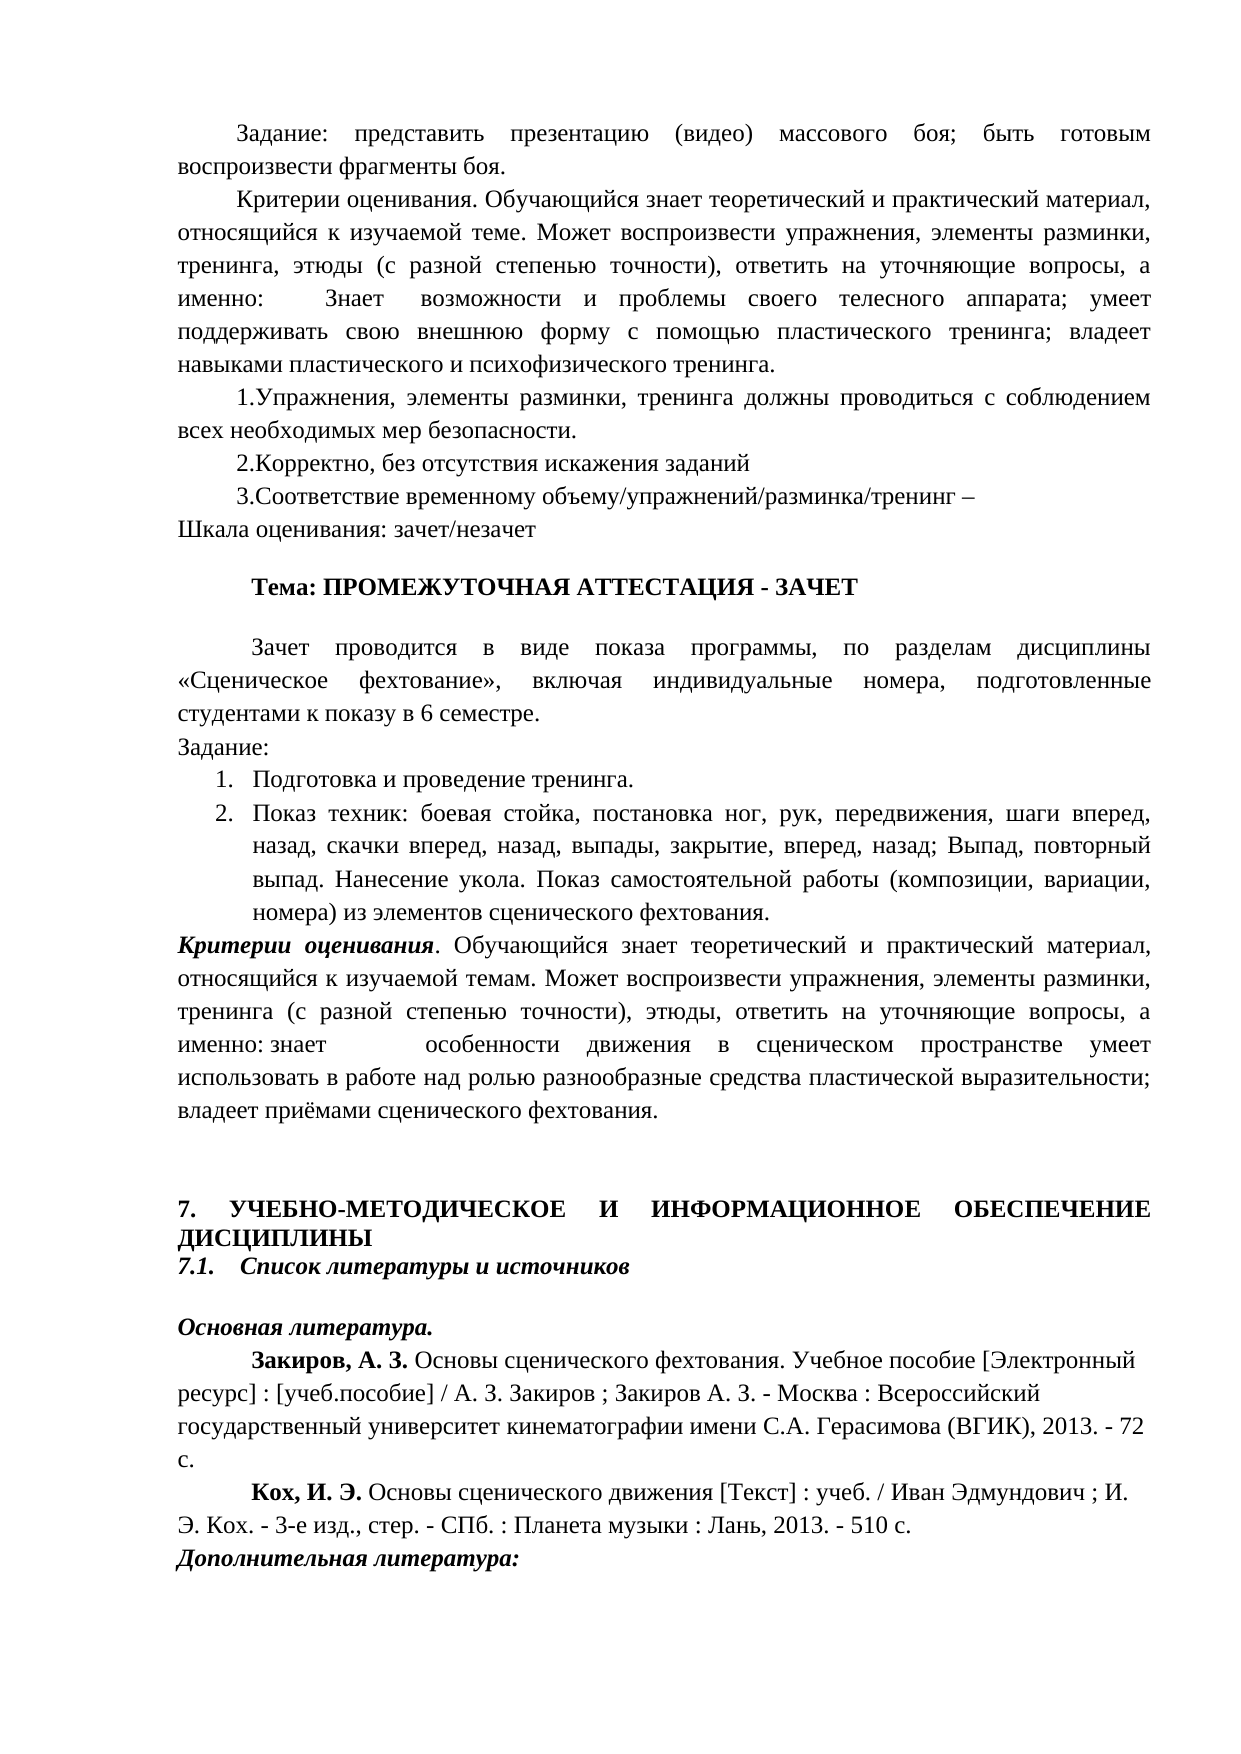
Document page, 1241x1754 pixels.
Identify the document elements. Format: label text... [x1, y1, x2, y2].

text Основная литература. [177, 1312, 1152, 1341]
text 7. УЧЕБНО-МЕТОДИЧЕСКОЕ И ИНФОРМАЦИОННОЕ ОБЕСПЕЧЕНИЕ ДИСЦИПЛИНЫ [177, 1194, 1152, 1251]
text Критерии оценивания. Обучающийся знает теоретический и практический материал, относящийся к изучаемой темам. Может воспроизвести упражнения, элементы разминки, тренинга (с разной степенью точности), этюды, ответить на уточняющие вопросы, а именно: знает особенности движения в сценическом пространстве умеет использовать в работе над ролью разнообразные средства пластической выразительности; владеет приёмами сценического фехтования. [177, 930, 1152, 1123]
text 3.Соответствие временному объему/упражнений/разминка/тренинг – [177, 481, 1152, 510]
text Критерии оценивания. Обучающийся знает теоретический и практический материал, относящийся к изучаемой теме. Может воспроизвести упражнения, элементы разминки, тренинга, этюды (с разной степенью точности), ответить на уточняющие вопросы, а именно: Знает возможности и проблемы своего телесного аппарата; умеет поддерживать свою внешнюю форму с помощью пластического тренинга; владеет навыками пластического и психофизического тренинга. [177, 184, 1152, 378]
text Закиров, А. З. Основы сценического фехтования. Учебное пособие [Электронный ресурс] : [учеб.пособие] / А. З. Закиров ; Закиров А. З. - Москва : Всероссийский государственный университет кинематографии имени С.А. Герасимова (ВГИК), 2013. - 72 c. [177, 1345, 1152, 1473]
text Дополнительная литература: [177, 1543, 1152, 1572]
text Тема: ПРОМЕЖУТОЧНАЯ АТТЕСТАЦИЯ - ЗАЧЕТ [177, 572, 1152, 601]
text Шкала оценивания: зачет/незачет [177, 514, 1152, 543]
text 2.Корректно, без отсутствия искажения заданий [177, 448, 1152, 477]
list Показ техник: боевая стойка, постановка ног, рук, передвижения, шаги вперед, назад, скачки вперед, назад, выпады, закрытие, вперед, назад; Выпад, повторный выпад. Нанесение укола. Показ самостоятельной работы (композиции, вариации, номера) из элементов сценического фехтования. [215, 798, 1152, 925]
text Зачет проводится в виде показа программы, по разделам дисциплины «Сценическое фехтование», включая индивидуальные номера, подготовленные студентами к показу в 6 семестре. [177, 632, 1152, 727]
list Подготовка и проведение тренинга. [215, 764, 1152, 793]
text Задание: представить презентацию (видео) массового боя; быть готовым воспроизвести фрагменты боя. [177, 118, 1152, 180]
text Кох, И. Э. Основы сценического движения [Текст] : учеб. / Иван Эдмундович ; И. Э. Кох. - 3-е изд., стер. - СПб. : Планета музыки : Лань, 2013. - 510 с. [177, 1477, 1152, 1539]
text 7.1. Список литературы и источников [177, 1251, 1152, 1280]
text 1.Упражнения, элементы разминки, тренинга должны проводиться с соблюдением всех необходимых мер безопасности. [177, 382, 1152, 444]
text Задание: [177, 732, 1152, 760]
